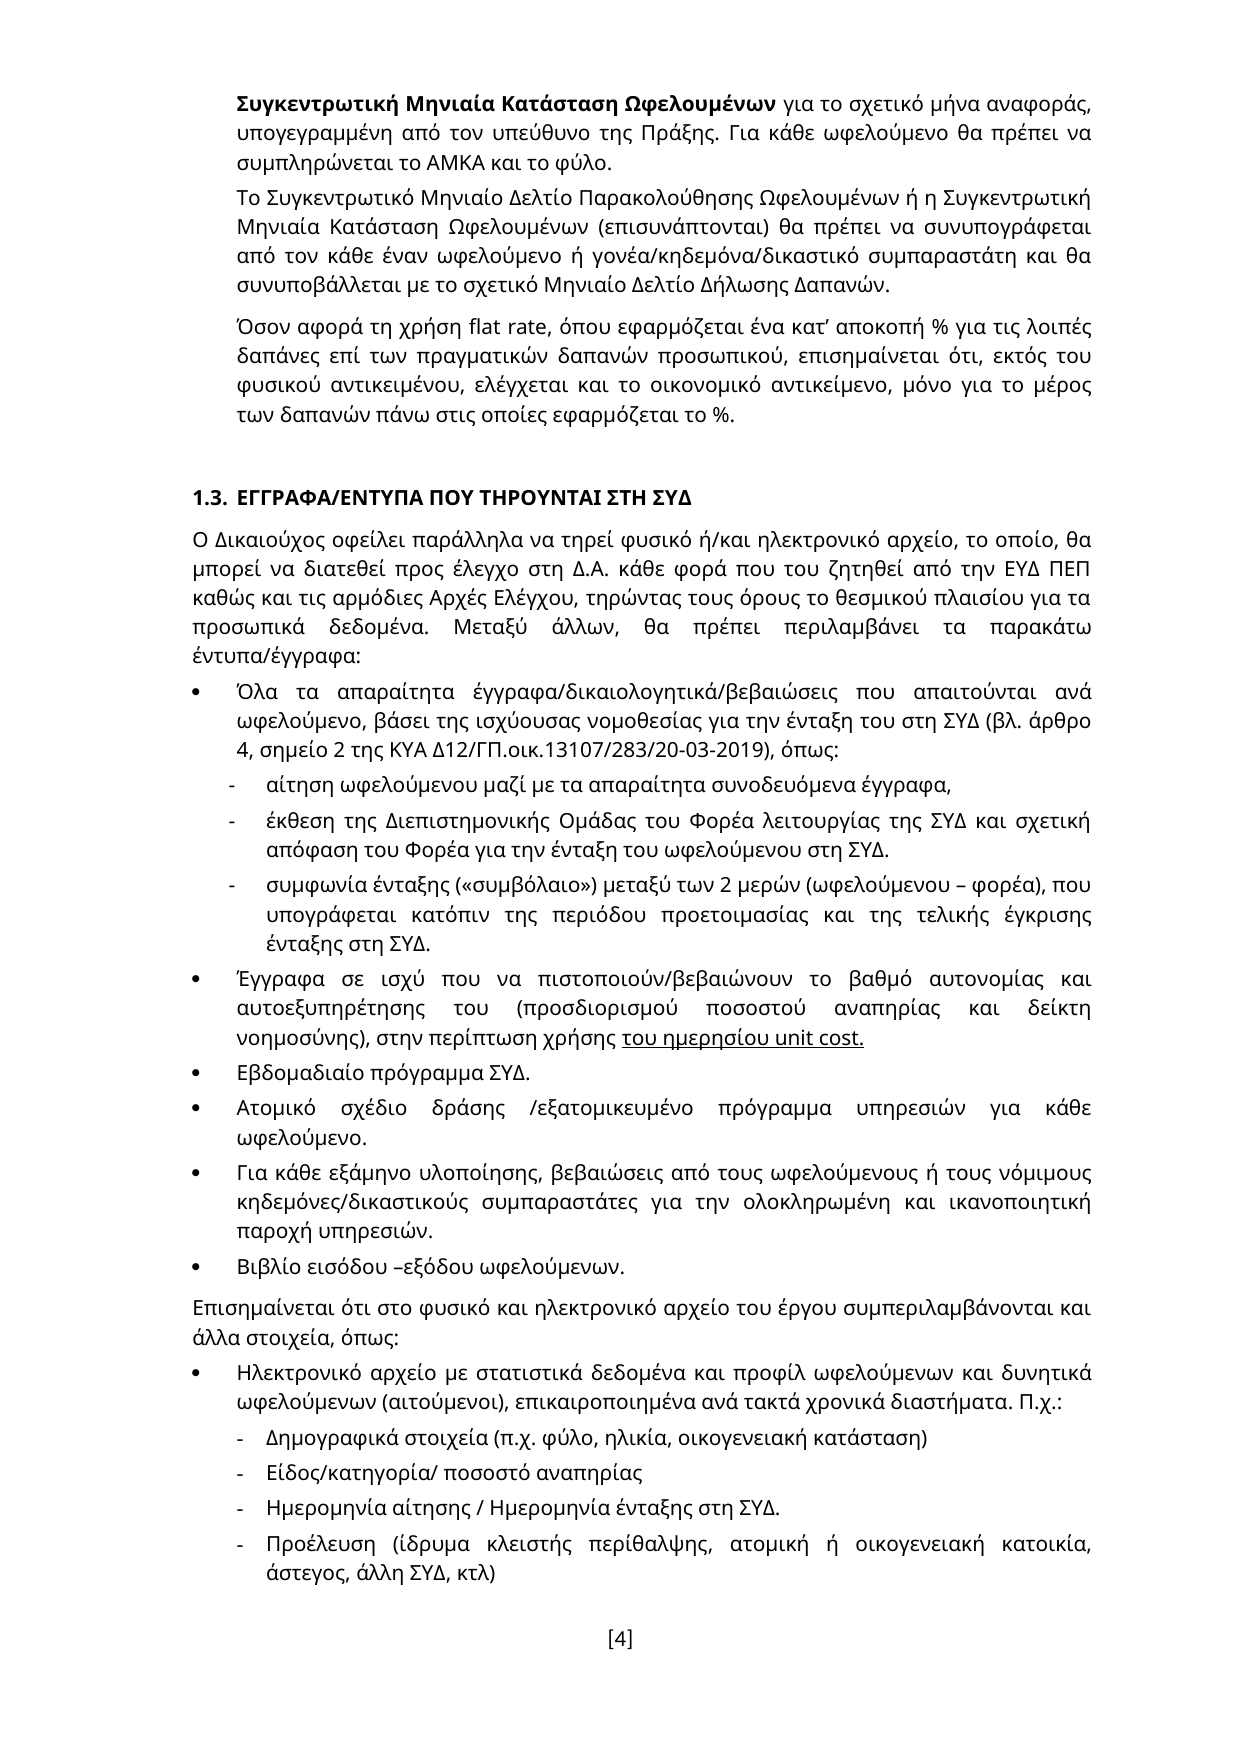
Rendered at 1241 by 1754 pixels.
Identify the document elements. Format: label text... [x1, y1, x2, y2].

list Όλα τα απαραίτητα έγγραφα/δικαιολογητικά/βεβαιώσεις που απαιτούνται ανά ωφελούμενο, βάσει της ισχύουσας νομοθεσίας για την ένταξη του στη ΣΥΔ (βλ. άρθρο 4, σημείο 2 της ΚΥΑ Δ12/ΓΠ.οικ.13107/283/20-03-2019), όπως: [192, 676, 1092, 764]
list Έγγραφα σε ισχύ που να πιστοποιούν/βεβαιώνουν το βαθμό αυτονομίας και αυτοεξυπηρέτησης του (προσδιορισμού ποσοστού αναπηρίας και δείκτη νοημοσύνης), στην περίπτωση χρήσης του ημερησίου unit cost. [192, 964, 1092, 1051]
list Δημογραφικά στοιχεία (π.χ. φύλο, ηλικία, οικογενειακή κατάσταση) [236, 1422, 1092, 1451]
list Εβδομαδιαίο πρόγραμμα ΣΥΔ. [192, 1057, 1092, 1087]
list Ατομικό σχέδιο δράσης /εξατομικευμένο πρόγραμμα υπηρεσιών για κάθε ωφελούμενο. [192, 1093, 1092, 1151]
list αίτηση ωφελούμενου μαζί με τα απαραίτητα συνοδευόμενα έγγραφα, [228, 770, 1092, 799]
text Το Συγκεντρωτικό Μηνιαίο Δελτίο Παρακολούθησης Ωφελουμένων ή η Συγκεντρωτική Μηνιαία Κατάσταση Ωφελουμένων (επισυνάπτονται) θα πρέπει να συνυπογράφεται από τον κάθε έναν ωφελούμενο ή γονέα/κηδεμόνα/δικαστικό συμπαραστάτη και θα συνυποβάλλεται με το σχετικό Μηνιαίο Δελτίο Δήλωσης Δαπανών. [236, 182, 1092, 299]
list Για κάθε εξάμηνο υλοποίησης, βεβαιώσεις από τους ωφελούμενους ή τους νόμιμους κηδεμόνες/δικαστικούς συμπαραστάτες για την ολοκληρωμένη και ικανοποιητική παροχή υπηρεσιών. [192, 1157, 1092, 1245]
text Όσον αφορά τη χρήση flat rate, όπου εφαρμόζεται ένα κατ’ αποκοπή % για τις λοιπές δαπάνες επί των πραγματικών δαπανών προσωπικού, επισημαίνεται ότι, εκτός του φυσικού αντικειμένου, ελέγχεται και το οικονομικό αντικείμενο, μόνο για το μέρος των δαπανών πάνω στις οποίες εφαρμόζεται το %. [236, 312, 1092, 428]
list Είδος/κατηγορία/ ποσοστό αναπηρίας [236, 1457, 1092, 1487]
text Επισημαίνεται ότι στο φυσικό και ηλεκτρονικό αρχείο του έργου συμπεριλαμβάνονται και άλλα στοιχεία, όπως: [192, 1293, 1092, 1351]
text 1.3. ΕΓΓΡΑΦΑ/ΕΝΤΥΠΑ ΠΟΥ ΤΗΡΟΥΝΤΑΙ ΣΤΗ ΣΥΔ [192, 482, 1092, 512]
text Ο Δικαιούχος οφείλει παράλληλα να τηρεί φυσικό ή/και ηλεκτρονικό αρχείο, το οποίο, θα μπορεί να διατεθεί προς έλεγχο στη Δ.Α. κάθε φορά που του ζητηθεί από την ΕΥΔ ΠΕΠ καθώς και τις αρμόδιες Αρχές Ελέγχου, τηρώντας τους όρους το θεσμικού πλαισίου για τα προσωπικά δεδομένα. Μεταξύ άλλων, θα πρέπει περιλαμβάνει τα παρακάτω έντυπα/έγγραφα: [192, 524, 1092, 670]
list Βιβλίο εισόδου –εξόδου ωφελούμενων. [192, 1251, 1092, 1280]
text Συγκεντρωτική Μηνιαία Κατάσταση Ωφελουμένων για το σχετικό μήνα αναφοράς, υπογεγραμμένη από τον υπεύθυνο της Πράξης. Για κάθε ωφελούμενο θα πρέπει να συμπληρώνεται το ΑΜΚΑ και το φύλο. [236, 89, 1092, 176]
list Προέλευση (ίδρυμα κλειστής περίθαλψης, ατομική ή οικογενειακή κατοικία, άστεγος, άλλη ΣΥΔ, κτλ) [236, 1528, 1092, 1587]
list Ημερομηνία αίτησης / Ημερομηνία ένταξης στη ΣΥΔ. [236, 1493, 1092, 1522]
list έκθεση της Διεπιστημονικής Ομάδας του Φορέα λειτουργίας της ΣΥΔ και σχετική απόφαση του Φορέα για την ένταξη του ωφελούμενου στη ΣΥΔ. [228, 805, 1092, 864]
list συμφωνία ένταξης («συμβόλαιο») μεταξύ των 2 μερών (ωφελούμενου – φορέα), που υπογράφεται κατόπιν της περιόδου προετοιμασίας και της τελικής έγκρισης ένταξης στη ΣΥΔ. [228, 870, 1092, 957]
list Ηλεκτρονικό αρχείο με στατιστικά δεδομένα και προφίλ ωφελούμενων και δυνητικά ωφελούμενων (αιτούμενοι), επικαιροποιημένα ανά τακτά χρονικά διαστήματα. Π.χ.: [192, 1357, 1092, 1416]
